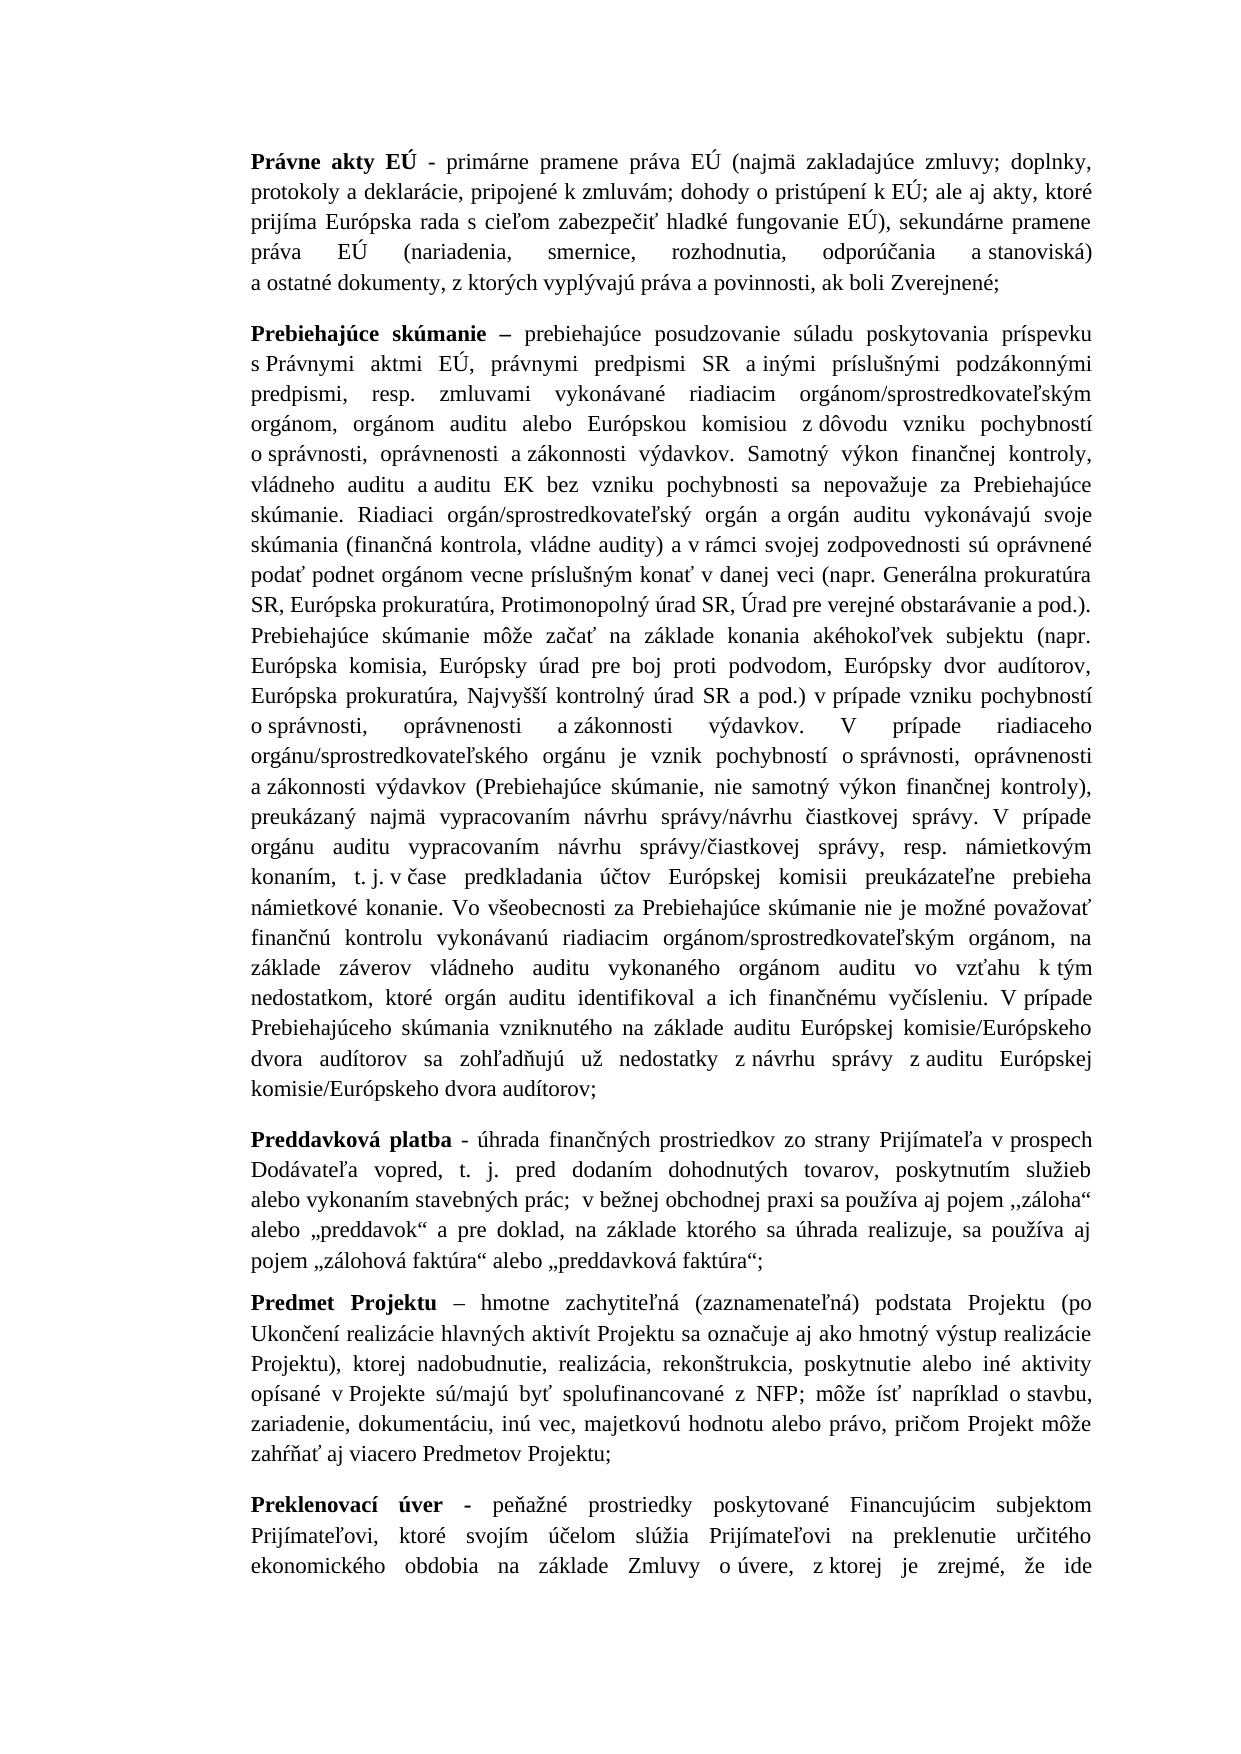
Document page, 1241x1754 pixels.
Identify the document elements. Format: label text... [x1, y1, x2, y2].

text Preddavková platba - úhrada finančných prostriedkov zo strany Prijímateľa v prospech Dodávateľa vopred, t. j. pred dodaním dohodnutých tovarov, poskytnutím služieb alebo vykonaním stavebných prác; v bežnej obchodnej praxi sa používa aj pojem ,,záloha“ alebo „preddavok“ a pre doklad, na základe ktorého sa úhrada realizuje, sa používa aj pojem „zálohová faktúra“ alebo „preddavková faktúra“; [251, 1126, 1092, 1273]
text Právne akty EÚ - primárne pramene práva EÚ (najmä zakladajúce zmluvy; doplnky, protokoly a deklarácie, pripojené k zmluvám; dohody o pristúpení k EÚ; ale aj akty, ktoré prijíma Európska rada s cieľom zabezpečiť hladké fungovanie EÚ), sekundárne pramene práva EÚ (nariadenia, smernice, rozhodnutia, odporúčania a stanoviská) a ostatné dokumenty, z ktorých vyplývajú práva a povinnosti, ak boli Zverejnené; [251, 148, 1092, 295]
text Predmet Projektu – hmotne zachytiteľná (zaznamenateľná) podstata Projektu (po Ukončení realizácie hlavných aktivít Projektu sa označuje aj ako hmotný výstup realizácie Projektu), ktorej nadobudnutie, realizácia, rekonštrukcia, poskytnutie alebo iné aktivity opísané v Projekte sú/majú byť spolufinancované z NFP; môže ísť napríklad o stavbu, zariadenie, dokumentáciu, inú vec, majetkovú hodnotu alebo právo, pričom Projekt môže zahŕňať aj viacero Predmetov Projektu; [251, 1289, 1092, 1467]
text Prebiehajúce skúmanie – prebiehajúce posudzovanie súladu poskytovania príspevku s Právnymi aktmi EÚ, právnymi predpismi SR a inými príslušnými podzákonnými predpismi, resp. zmluvami vykonávané riadiacim orgánom/sprostredkovateľským orgánom, orgánom auditu alebo Európskou komisiou z dôvodu vzniku pochybností o správnosti, oprávnenosti a zákonnosti výdavkov. Samotný výkon finančnej kontroly, vládneho auditu a auditu EK bez vzniku pochybnosti sa nepovažuje za Prebiehajúce skúmanie. Riadiaci orgán/sprostredkovateľský orgán a orgán auditu vykonávajú svoje skúmania (finančná kontrola, vládne audity) a v rámci svojej zodpovednosti sú oprávnené podať podnet orgánom vecne príslušným konať v danej veci (napr. Generálna prokuratúra SR, Európska prokuratúra, Protimonopolný úrad SR, Úrad pre verejné obstarávanie a pod.). Prebiehajúce skúmanie môže začať na základe konania akéhokoľvek subjektu (napr. Európska komisia, Európsky úrad pre boj proti podvodom, Európsky dvor audítorov, Európska prokuratúra, Najvyšší kontrolný úrad SR a pod.) v prípade vzniku pochybností o správnosti, oprávnenosti a zákonnosti výdavkov. V prípade riadiaceho orgánu/sprostredkovateľského orgánu je vznik pochybností o správnosti, oprávnenosti a zákonnosti výdavkov (Prebiehajúce skúmanie, nie samotný výkon finančnej kontroly), preukázaný najmä vypracovaním návrhu správy/návrhu čiastkovej správy. V prípade orgánu auditu vypracovaním návrhu správy/čiastkovej správy, resp. námietkovým konaním, t. j. v čase predkladania účtov Európskej komisii preukázateľne prebieha námietkové konanie. Vo všeobecnosti za Prebiehajúce skúmanie nie je možné považovať finančnú kontrolu vykonávanú riadiacim orgánom/sprostredkovateľským orgánom, na základe záverov vládneho auditu vykonaného orgánom auditu vo vzťahu k tým nedostatkom, ktoré orgán auditu identifikoval a ich finančnému vyčísleniu. V prípade Prebiehajúceho skúmania vzniknutého na základe auditu Európskej komisie/Európskeho dvora audítorov sa zohľadňujú už nedostatky z návrhu správy z auditu Európskej komisie/Európskeho dvora audítorov; [251, 319, 1092, 1101]
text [251, 1491, 1092, 1578]
